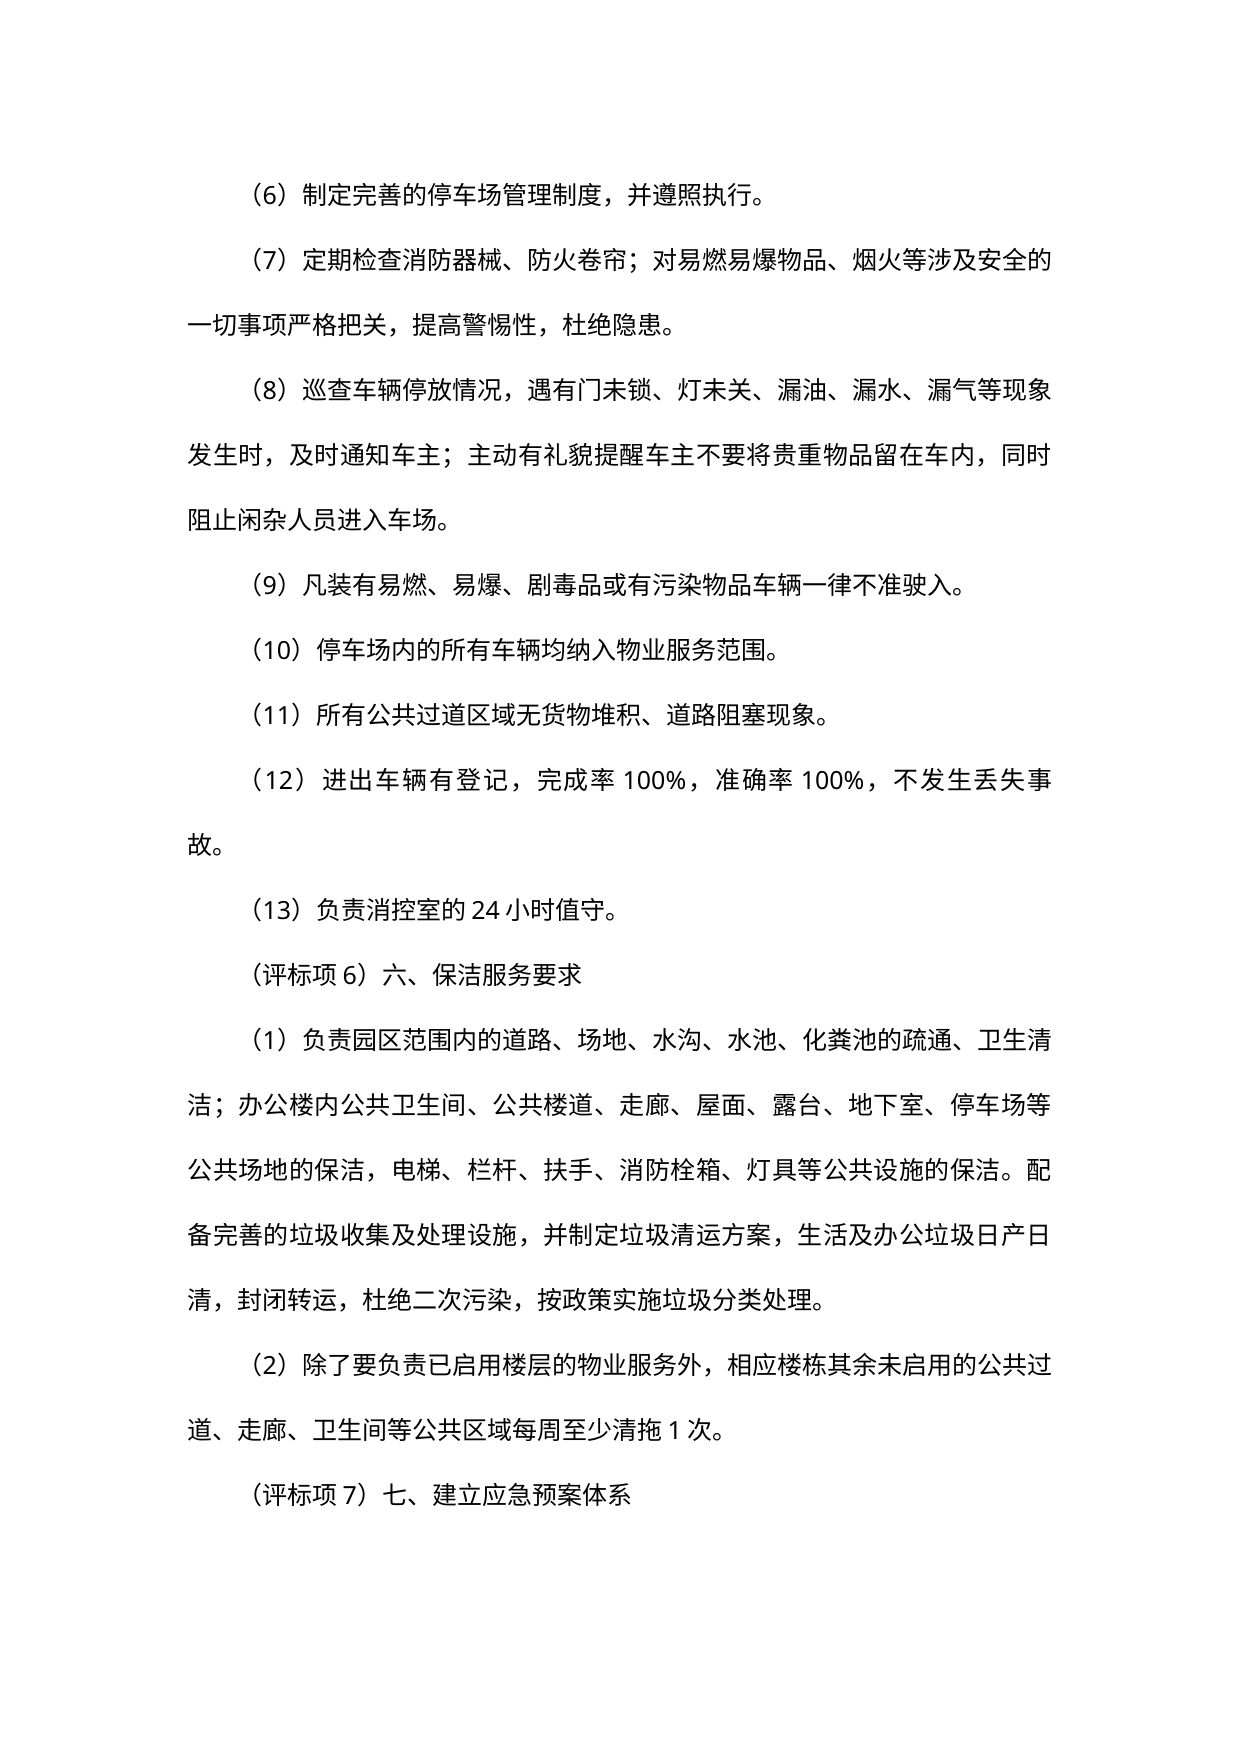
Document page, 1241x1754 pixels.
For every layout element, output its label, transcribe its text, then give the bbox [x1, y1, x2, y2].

text （9）凡装有易燃、易爆、剧毒品或有污染物品车辆一律不准驶入。 [187, 552, 1053, 617]
text （评标项6）六、保洁服务要求 [187, 942, 1053, 1007]
text （1）负责园区范围内的道路、场地、水沟、水池、化粪池的疏通、卫生清洁；办公楼内公共卫生间、公共楼道、走廊、屋面、露台、地下室、停车场等公共场地的保洁，电梯、栏杆、扶手、消防栓箱、灯具等公共设施的保洁。配备完善的垃圾收集及处理设施，并制定垃圾清运方案，生活及办公垃圾日产日清，封闭转运，杜绝二次污染，按政策实施垃圾分类处理。 [187, 1007, 1053, 1332]
text （评标项7）七、建立应急预案体系 [187, 1462, 1053, 1527]
text （13）负责消控室的24小时值守。 [187, 877, 1053, 942]
text （6）制定完善的停车场管理制度，并遵照执行。 [187, 162, 1053, 227]
text （11）所有公共过道区域无货物堆积、道路阻塞现象。 [187, 682, 1053, 747]
text （12）进出车辆有登记，完成率100%，准确率100%，不发生丢失事故。 [187, 747, 1053, 877]
text （8）巡查车辆停放情况，遇有门未锁、灯未关、漏油、漏水、漏气等现象发生时，及时通知车主；主动有礼貌提醒车主不要将贵重物品留在车内，同时阻止闲杂人员进入车场。 [187, 357, 1053, 552]
text （7）定期检查消防器械、防火卷帘；对易燃易爆物品、烟火等涉及安全的一切事项严格把关，提高警惕性，杜绝隐患。 [187, 227, 1053, 357]
text （10）停车场内的所有车辆均纳入物业服务范围。 [187, 617, 1053, 682]
text （2）除了要负责已启用楼层的物业服务外，相应楼栋其余未启用的公共过道、走廊、卫生间等公共区域每周至少清拖1次。 [187, 1332, 1053, 1462]
